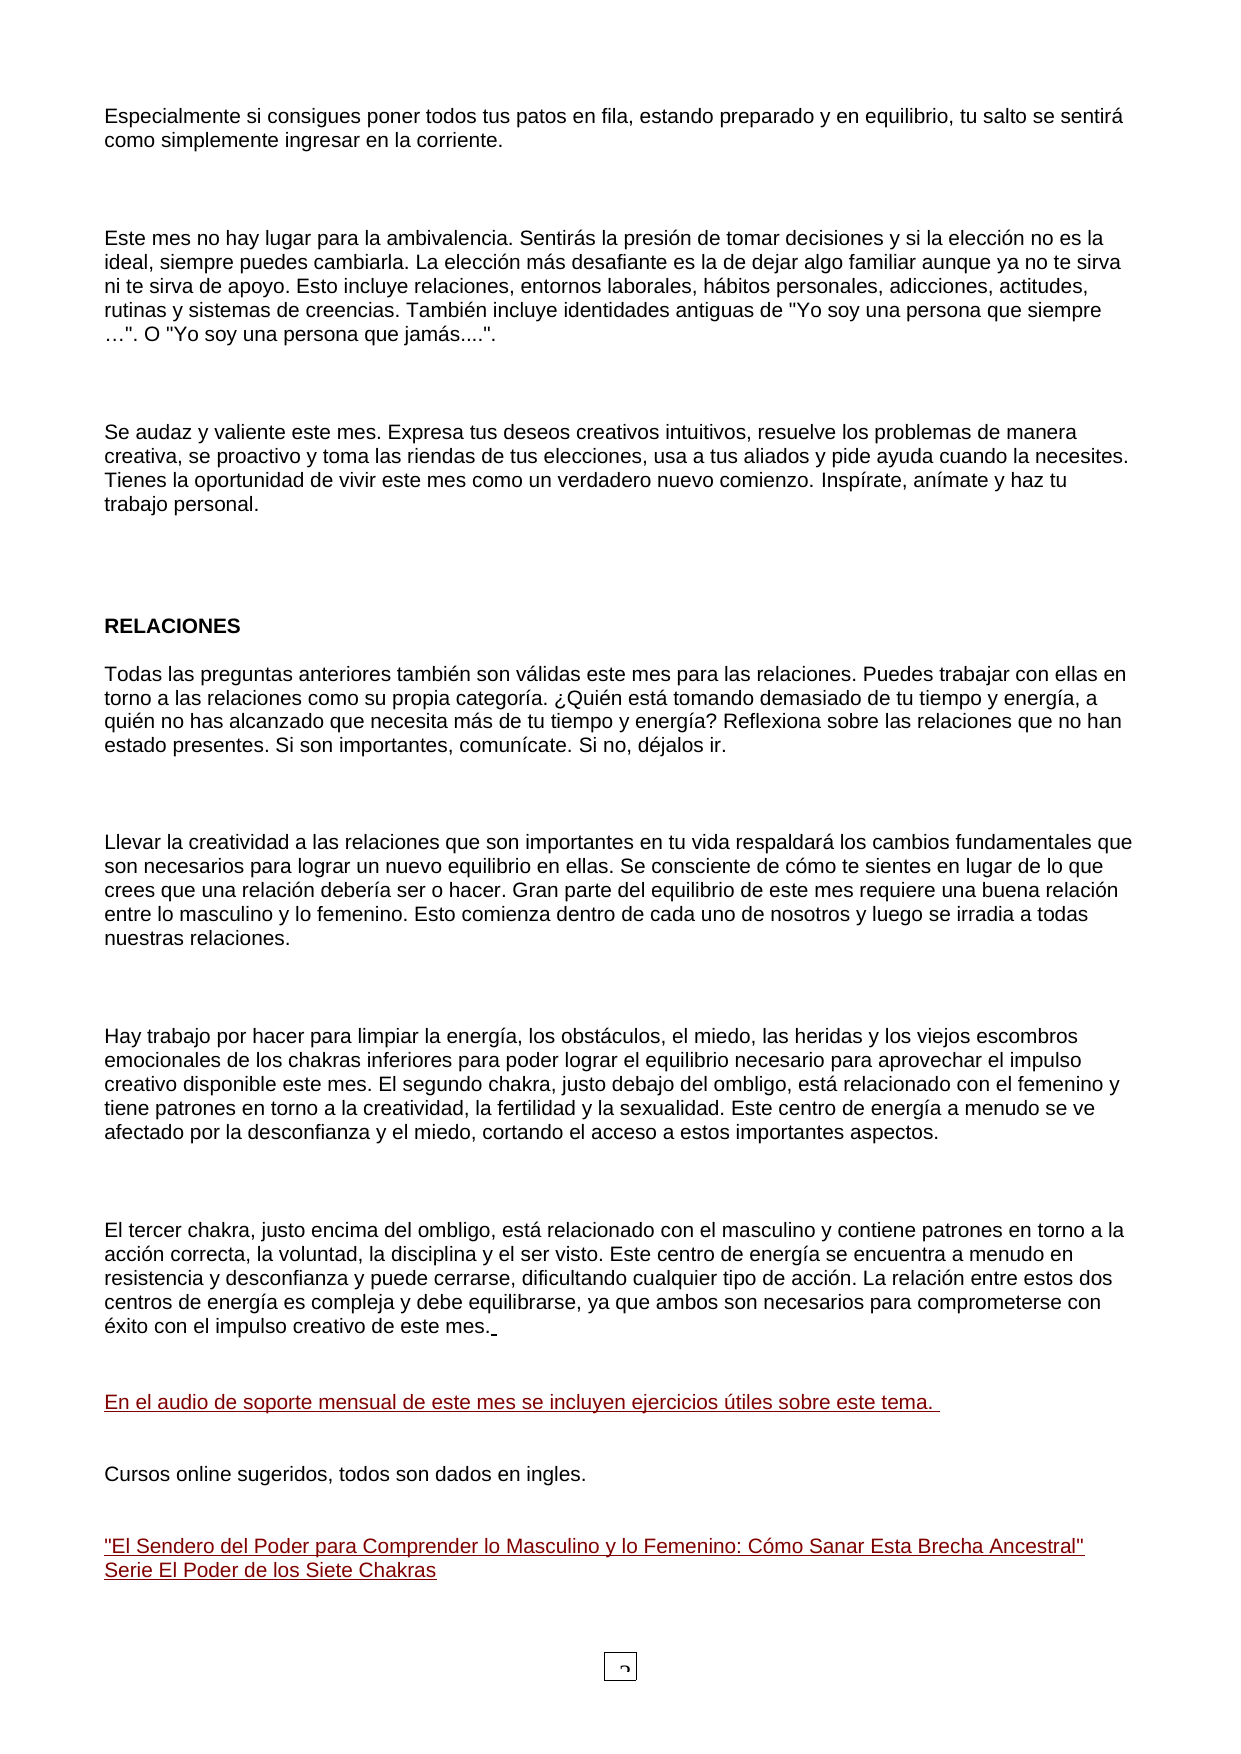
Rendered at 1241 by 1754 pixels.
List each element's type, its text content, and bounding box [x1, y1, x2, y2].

text Se audaz y valiente este mes. Expresa tus deseos creativos intuitivos, resuelve los problemas de manera creativa, se proactivo y toma las riendas de tus elecciones, usa a tus aliados y pide ayuda cuando la necesites. Tienes la oportunidad de vivir este mes como un verdadero nuevo comienzo. Inspírate, anímate y haz tu trabajo personal. [104, 420, 1136, 516]
text En el audio de soporte mensual de este mes se incluyen ejercicios útiles sobre este tema. Cursos online sugeridos, todos son dados en ingles. [104, 1366, 1136, 1486]
text Hay trabajo por hacer para limpiar la energía, los obstáculos, el miedo, las heridas y los viejos escombros emocionales de los chakras inferiores para poder lograr el equilibrio necesario para aprovechar el impulso creativo disponible este mes. El segundo chakra, justo debajo del ombligo, está relacionado con el femenino y tiene patrones en torno a la creatividad, la fertilidad y la sexualidad. Este centro de energía a menudo se ve afectado por la desconfianza y el miedo, cortando el acceso a estos importantes aspectos. [104, 1024, 1136, 1144]
text El tercer chakra, justo encima del ombligo, está relacionado con el masculino y contiene patrones en torno a la acción correcta, la voluntad, la disciplina y el ser visto. Este centro de energía se encuentra a menudo en resistencia y desconfianza y puede cerrarse, dificultando cualquier tipo de acción. La relación entre estos dos centros de energía es compleja y debe equilibrarse, ya que ambos son necesarios para comprometerse con éxito con el impulso creativo de este mes. [104, 1218, 1136, 1366]
text Este mes no hay lugar para la ambivalencia. Sentirás la presión de tomar decisiones y si la elección no es la ideal, siempre puedes cambiarla. La elección más desafiante es la de dejar algo familiar aunque ya no te sirva ni te sirva de apoyo. Esto incluye relaciones, entornos laborales, hábitos personales, adicciones, actitudes, rutinas y sistemas de creencias. También incluye identidades antiguas de "Yo soy una persona que siempre …". O "Yo soy una persona que jamás....". [104, 226, 1136, 346]
text Llevar la creatividad a las relaciones que son importantes en tu vida respaldará los cambios fundamentales que son necesarios para lograr un nuevo equilibrio en ellas. Se consciente de cómo te sientes en lugar de lo que crees que una relación debería ser o hacer. Gran parte del equilibrio de este mes requiere una buena relación entre lo masculino y lo femenino. Esto comienza dentro de cada uno de nosotros y luego se irradia a todas nuestras relaciones. [104, 830, 1136, 950]
text RELACIONES Todas las preguntas anteriores también son válidas este mes para las relaciones. Puedes trabajar con ellas en torno a las relaciones como su propia categoría. ¿Quién está tomando demasiado de tu tiempo y energía, a quién no has alcanzado que necesita más de tu tiempo y energía? Reflexiona sobre las relaciones que no han estado presentes. Si son importantes, comunícate. Si no, déjalos ir. [104, 589, 1136, 757]
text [104, 104, 1136, 152]
text Serie El Poder de los Siete Chakras [104, 1558, 1136, 1582]
text "El Sendero del Poder para Comprender lo Masculino y lo Femenino: Cómo Sanar Esta Brecha Ancestral" [104, 1486, 1136, 1558]
